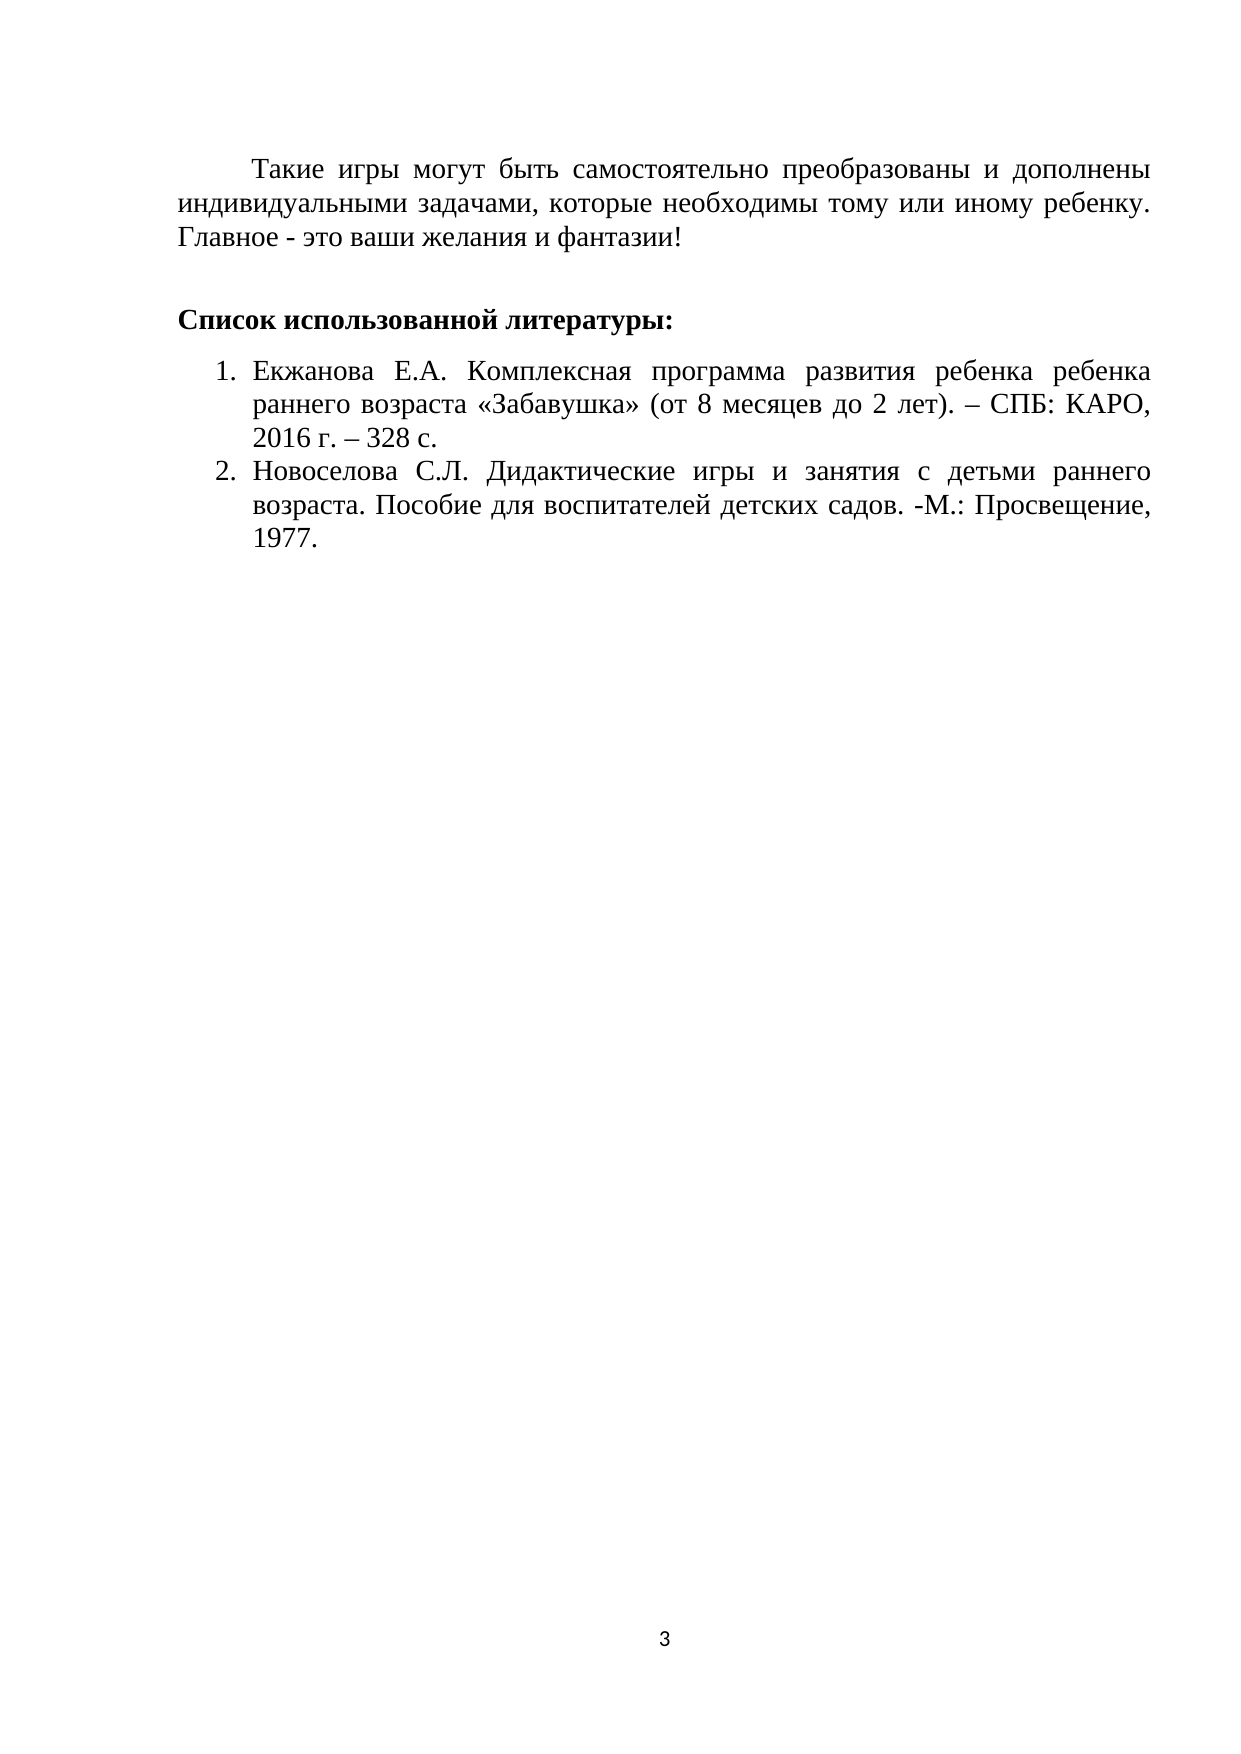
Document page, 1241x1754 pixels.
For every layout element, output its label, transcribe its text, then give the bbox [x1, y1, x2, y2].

text Список использованной литературы: [177, 302, 1152, 336]
list Екжанова Е.А. Комплексная программа развития ребенка ребенка раннего возраста «Забавушка» (от 8 месяцев до 2 лет). – СПБ: КАРО, 2016 г. – 328 с. [215, 353, 1152, 453]
text Такие игры могут быть самостоятельно преобразованы и дополнены индивидуальными задачами, которые необходимы тому или иному ребенку. Главное - это ваши желания и фантазии! [177, 152, 1152, 252]
list Новоселова С.Л. Дидактические игры и занятия с детьми раннего возраста. Пособие для воспитателей детских садов. -М.: Просвещение, 1977. [215, 453, 1152, 554]
